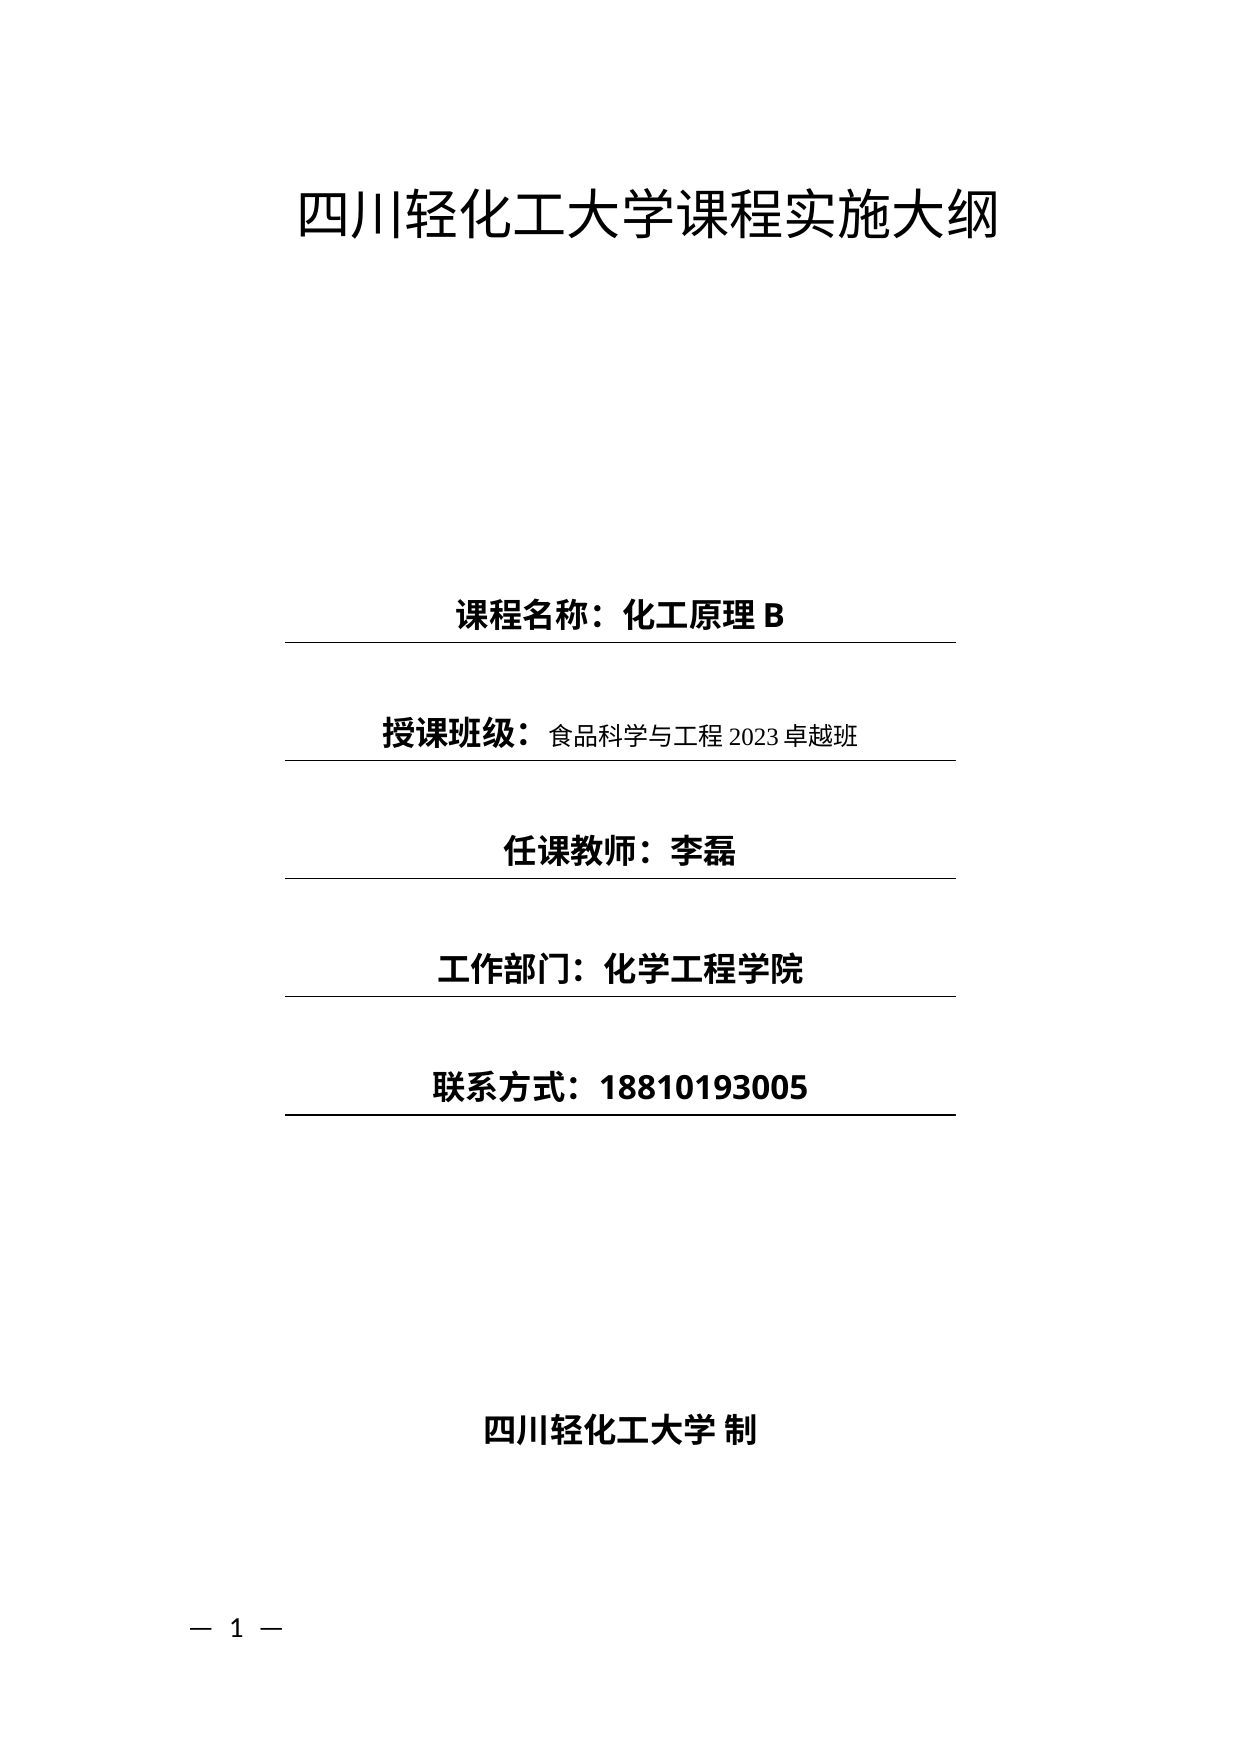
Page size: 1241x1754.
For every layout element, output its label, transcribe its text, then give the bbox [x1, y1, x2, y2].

table_cell 授课班级：食品科学与工程2023卓越班 [273, 679, 967, 797]
table_cell 工作部门：化学工程学院 [273, 915, 967, 1033]
table_header 课程名称：化工原理B [273, 560, 967, 678]
text 四川轻化工大学 制 [187, 1396, 1053, 1461]
table_cell 任课教师：李磊 [273, 797, 967, 915]
text 四川轻化工大学课程实施大纲 [187, 162, 1053, 259]
table_cell 联系方式：18810193005 [273, 1033, 967, 1151]
